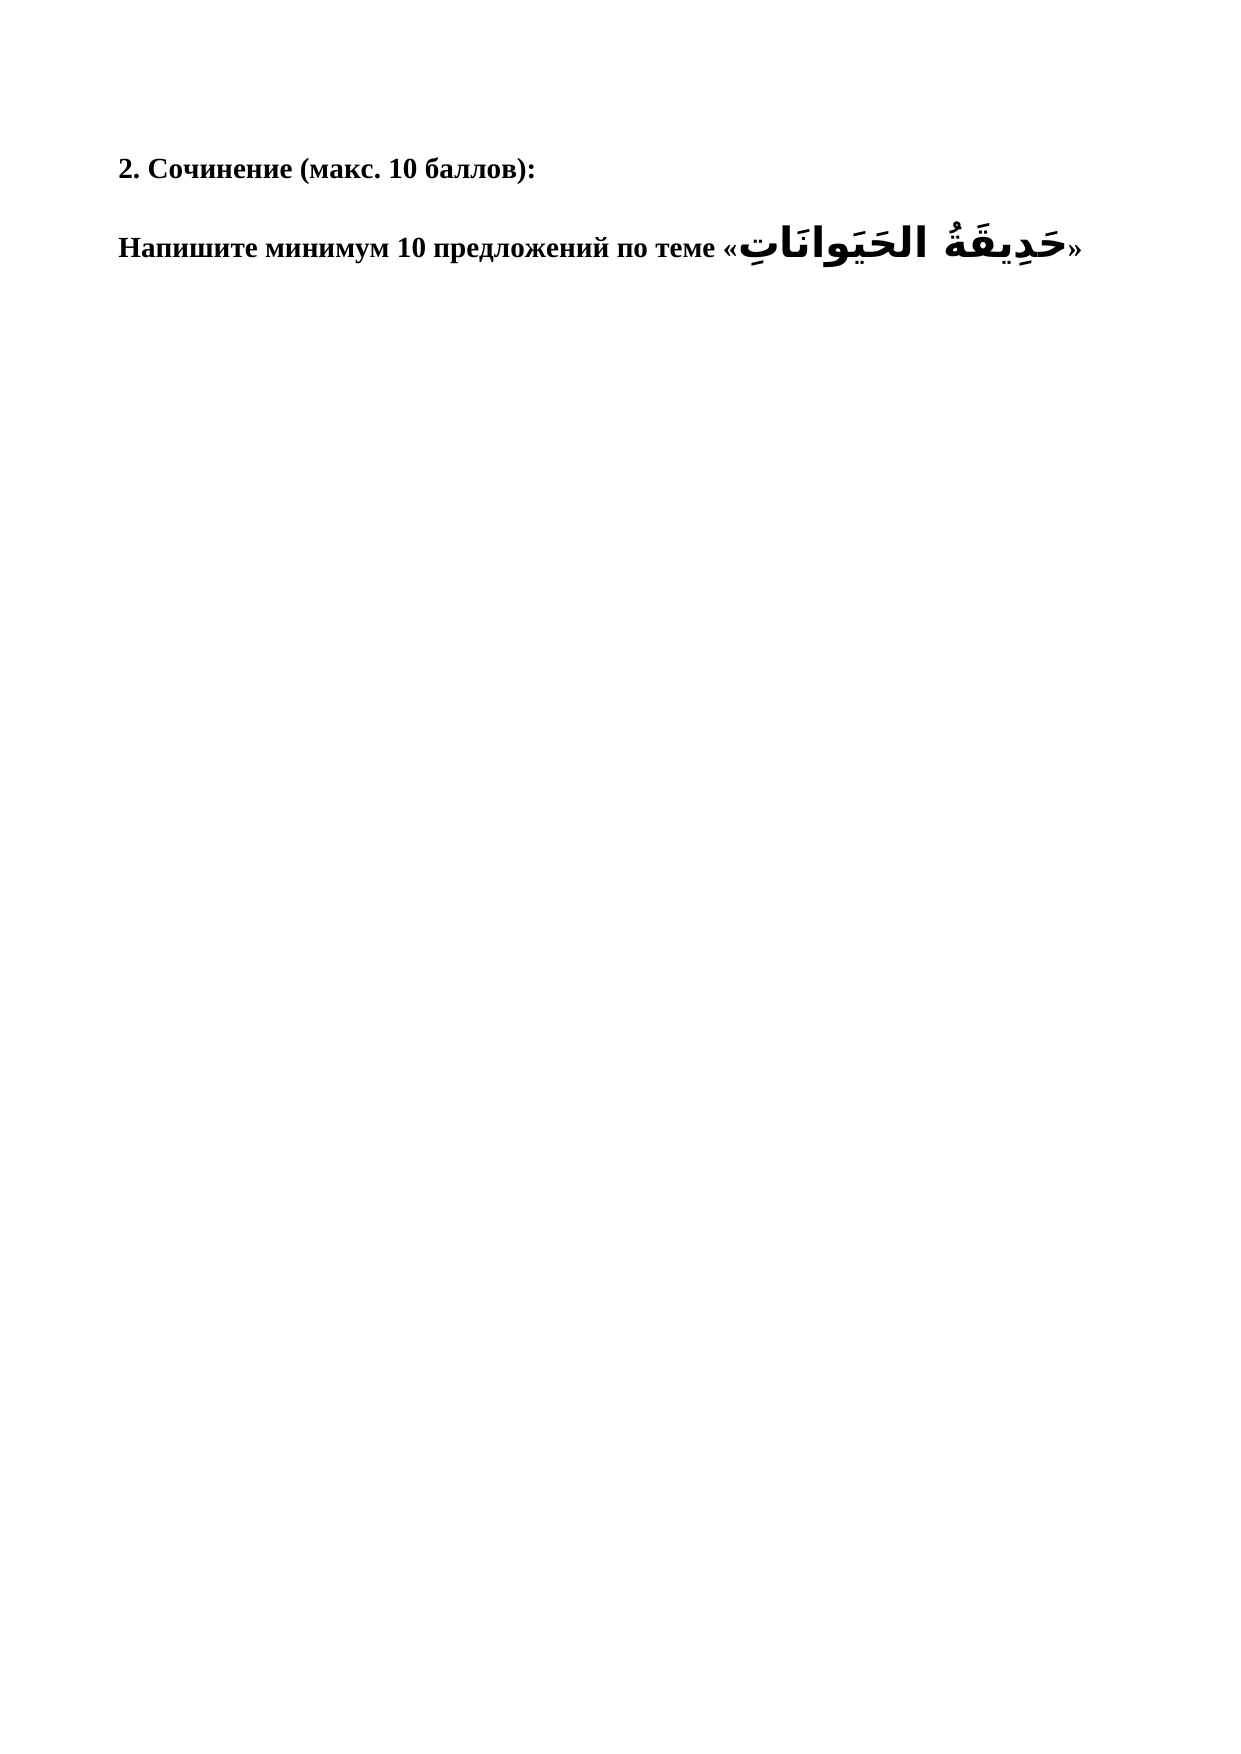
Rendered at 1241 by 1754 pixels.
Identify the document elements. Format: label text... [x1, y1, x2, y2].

text 2. Сочинение (макс. 10 баллов): [118, 152, 1152, 185]
text Напишите минимум 10 предложений по теме «حَدِيقَةُ الحَيَوانَاتِ» [118, 219, 1152, 267]
